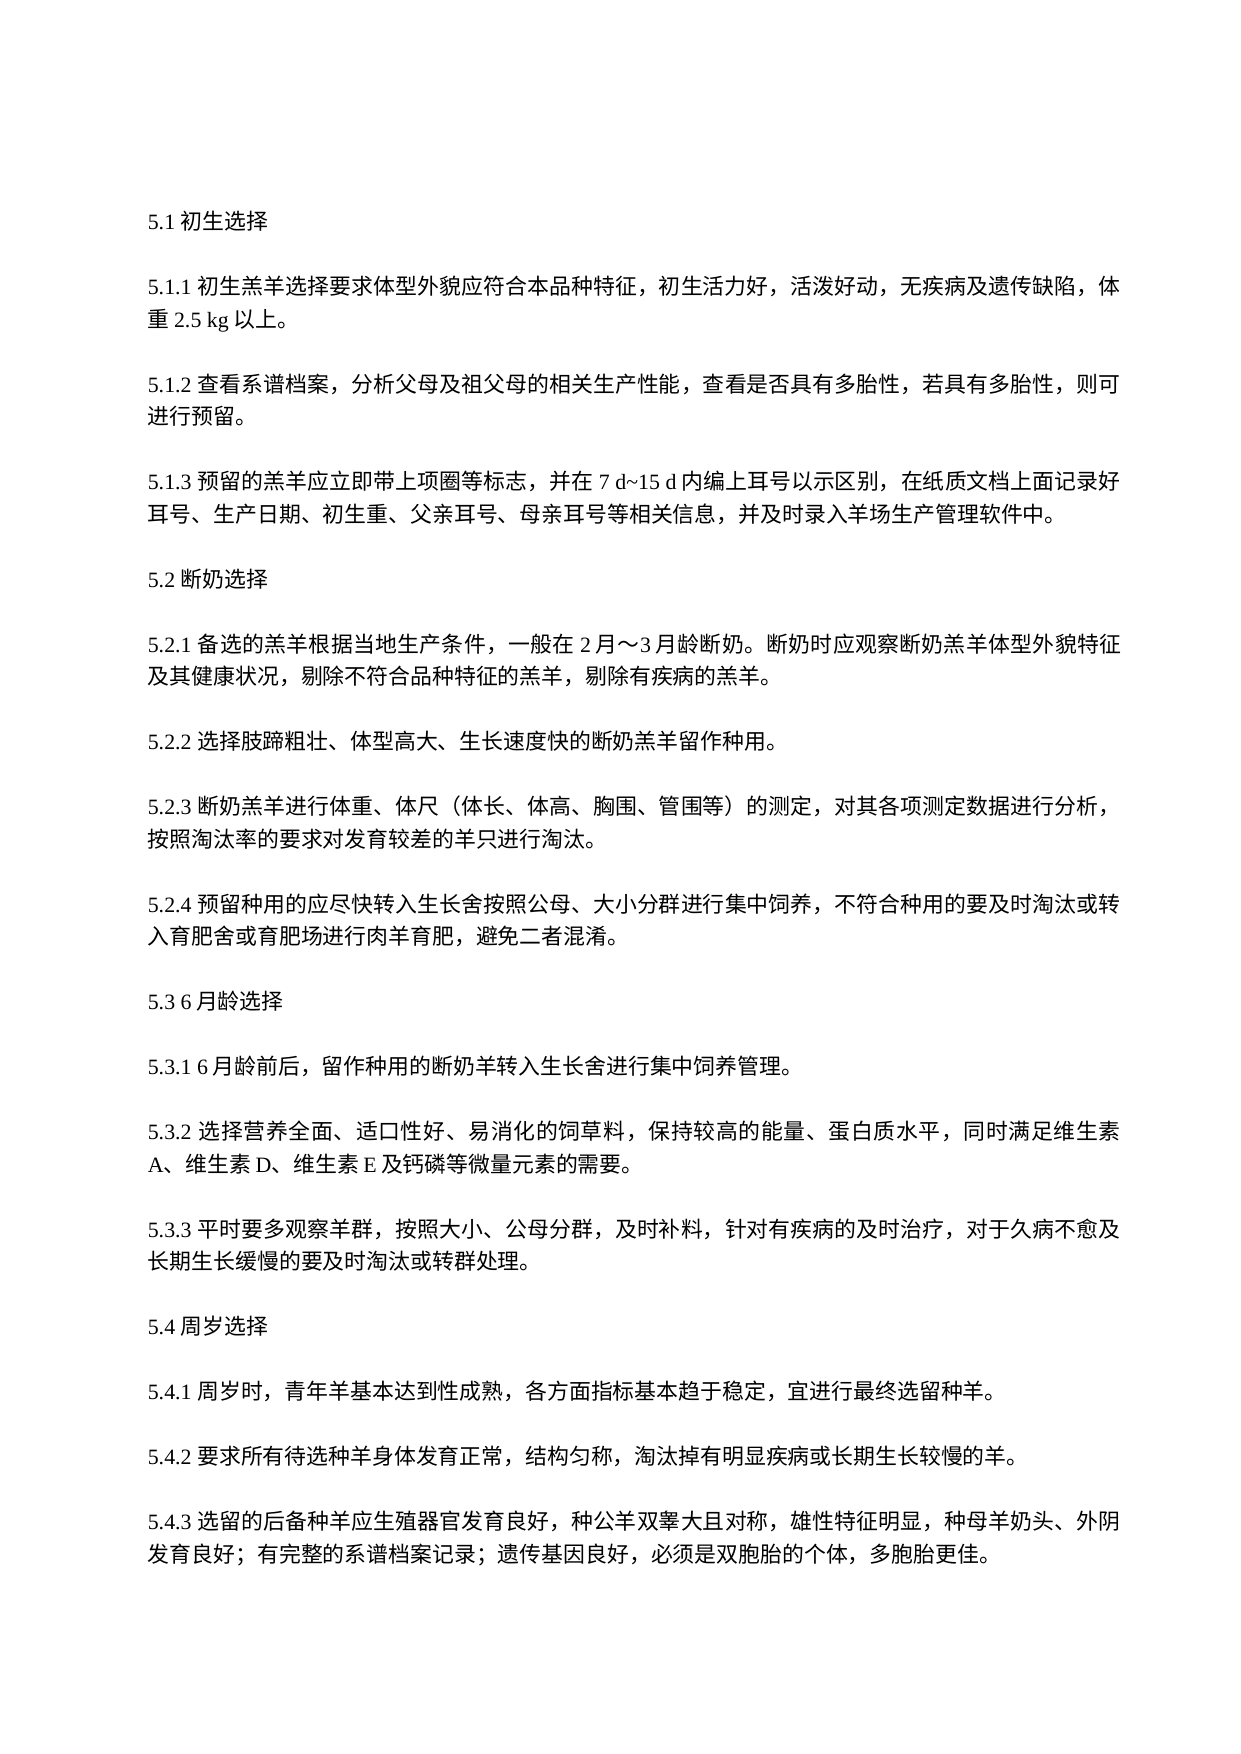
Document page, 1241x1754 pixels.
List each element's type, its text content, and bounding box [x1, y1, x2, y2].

list 5.3 6月龄选择 [148, 984, 1122, 1016]
list 5.2.2 选择肢蹄粗壮、体型高大、生长速度快的断奶羔羊留作种用。 [148, 724, 1122, 756]
list 5.3.3 平时要多观察羊群，按照大小、公母分群，及时补料，针对有疾病的及时治疗，对于久病不愈及长期生长缓慢的要及时淘汰或转群处理。 [148, 1211, 1122, 1276]
list 5.4 周岁选择 [148, 1309, 1122, 1341]
list 5.4.1 周岁时，青年羊基本达到性成熟，各方面指标基本趋于稳定，宜进行最终选留种羊。 [148, 1374, 1122, 1406]
list 5.2.1 备选的羔羊根据当地生产条件，一般在2月～3月龄断奶。断奶时应观察断奶羔羊体型外貌特征及其健康状况，剔除不符合品种特征的羔羊，剔除有疾病的羔羊。 [148, 626, 1122, 691]
list 5.1.1 初生羔羊选择要求体型外貌应符合本品种特征，初生活力好，活泼好动，无疾病及遗传缺陷，体重2.5 kg以上。 [148, 269, 1122, 334]
list 5.1 初生选择 [148, 204, 1122, 236]
list 5.2 断奶选择 [148, 561, 1122, 594]
list 5.1.3 预留的羔羊应立即带上项圈等标志，并在7 d~15 d内编上耳号以示区别，在纸质文档上面记录好耳号、生产日期、初生重、父亲耳号、母亲耳号等相关信息，并及时录入羊场生产管理软件中。 [148, 464, 1122, 529]
list 5.3.2 选择营养全面、适口性好、易消化的饲草料，保持较高的能量、蛋白质水平，同时满足维生素A、维生素D、维生素E及钙磷等微量元素的需要。 [148, 1114, 1122, 1179]
list 5.2.3 断奶羔羊进行体重、体尺（体长、体高、胸围、管围等）的测定，对其各项测定数据进行分析，按照淘汰率的要求对发育较差的羊只进行淘汰。 [148, 789, 1122, 854]
list 5.3.1 6月龄前后，留作种用的断奶羊转入生长舍进行集中饲养管理。 [148, 1049, 1122, 1081]
list 5.2.4 预留种用的应尽快转入生长舍按照公母、大小分群进行集中饲养，不符合种用的要及时淘汰或转入育肥舍或育肥场进行肉羊育肥，避免二者混淆。 [148, 886, 1122, 951]
list 5.4.3 选留的后备种羊应生殖器官发育良好，种公羊双睾大且对称，雄性特征明显，种母羊奶头、外阴发育良好；有完整的系谱档案记录；遗传基因良好，必须是双胞胎的个体，多胞胎更佳。 [148, 1504, 1122, 1569]
list 5.1.2 查看系谱档案，分析父母及祖父母的相关生产性能，查看是否具有多胎性，若具有多胎性，则可进行预留。 [148, 366, 1122, 431]
list 5.4.2 要求所有待选种羊身体发育正常，结构匀称，淘汰掉有明显疾病或长期生长较慢的羊。 [148, 1439, 1122, 1471]
